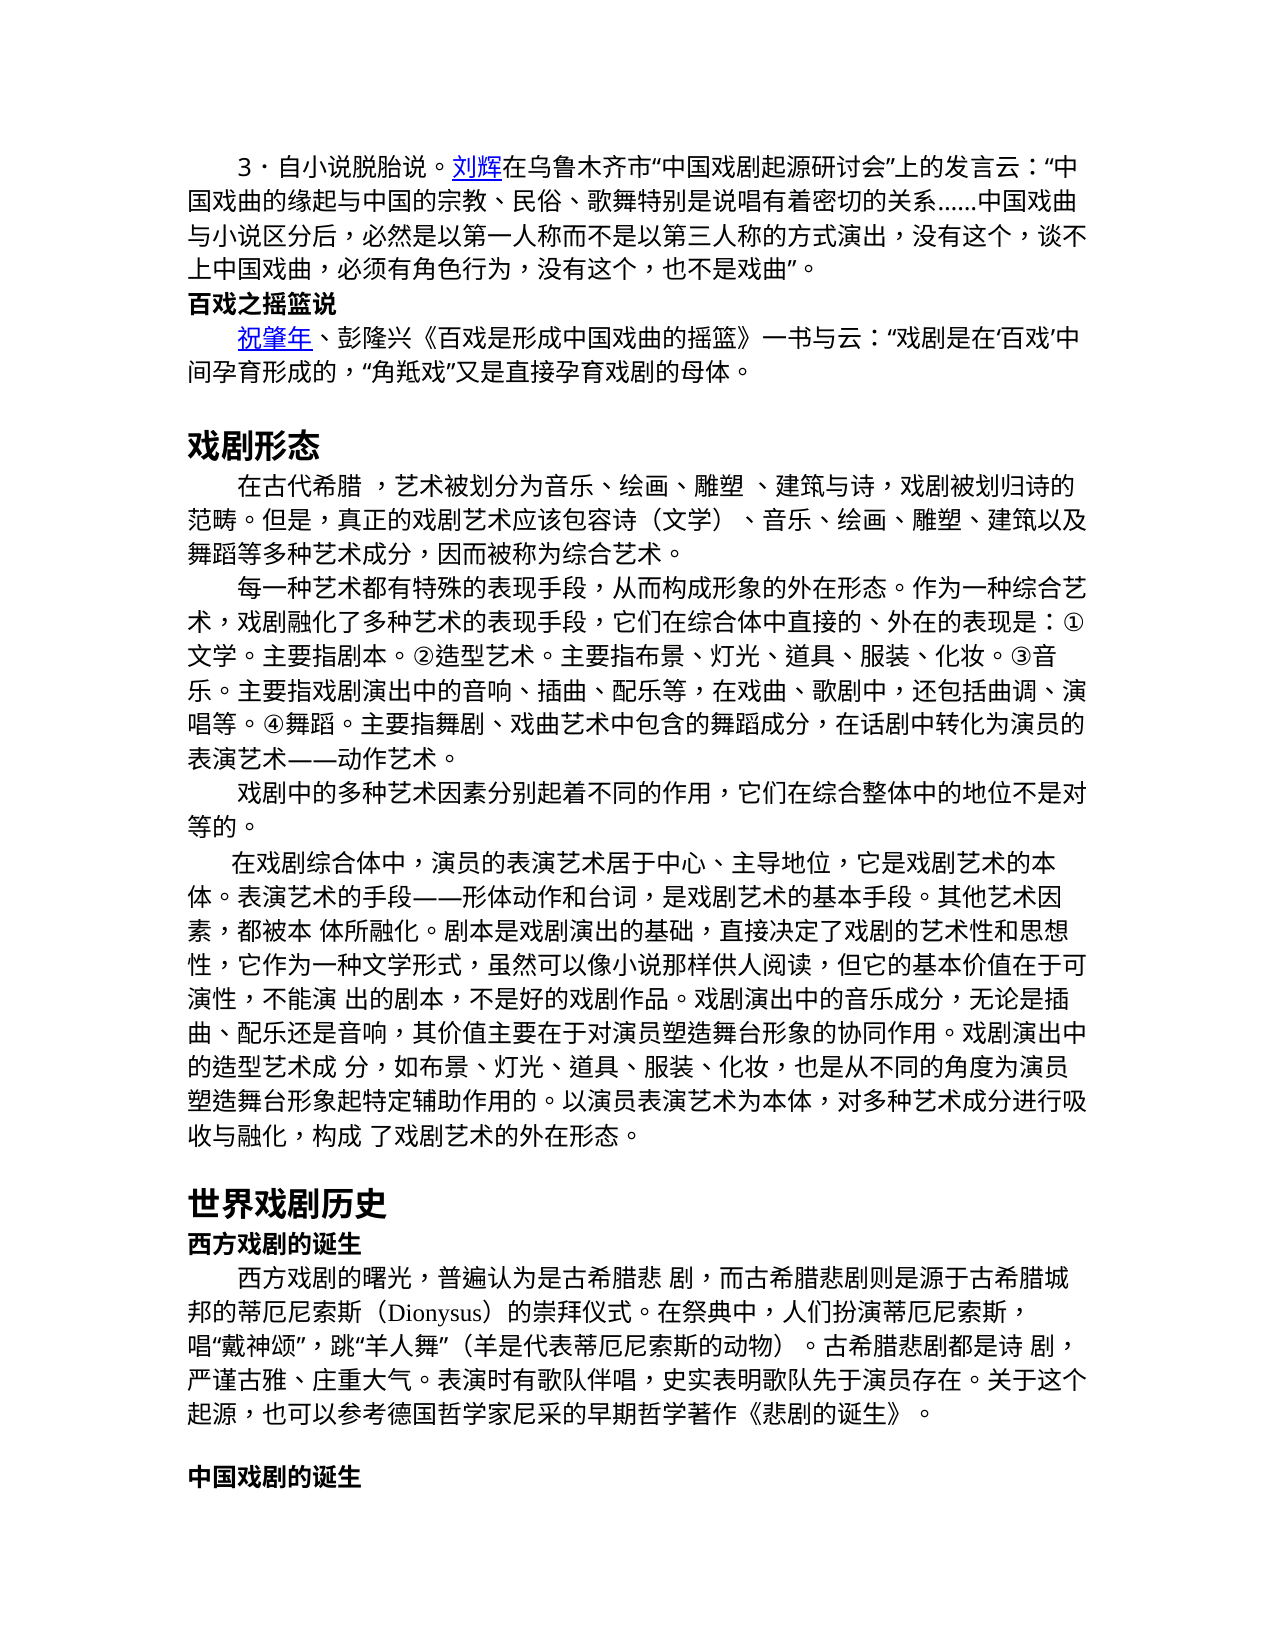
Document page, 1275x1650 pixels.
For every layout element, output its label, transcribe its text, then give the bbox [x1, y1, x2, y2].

text 中国戏剧的诞生 [187, 1459, 1087, 1493]
text 在古代希腊 ，艺术被划分为音乐、绘画、雕塑 、建筑与诗，戏剧被划归诗的范畴。但是，真正的戏剧艺术应该包容诗（文学）、音乐、绘画、雕塑、建筑以及舞蹈等多种艺术成分，因而被称为综合艺术。 [187, 469, 1087, 571]
text 百戏之摇篮说 [187, 286, 1087, 321]
text 西方戏剧的曙光，普遍认为是古希腊悲 剧，而古希腊悲剧则是源于古希腊城邦的蒂厄尼索斯（Dionysus）的崇拜仪式。在祭典中，人们扮演蒂厄尼索斯，唱“戴神颂”，跳“羊人舞”（羊是代表蒂厄尼索斯的动物）。古希腊悲剧都是诗 剧，严谨古雅、庄重大气。表演时有歌队伴唱，史实表明歌队先于演员存在。关于这个起源，也可以参考德国哲学家尼采的早期哲学著作《悲剧的诞生》。 [187, 1260, 1087, 1431]
text 3．自小说脱胎说。刘辉在乌鲁木齐市“中国戏剧起源研讨会”上的发言云：“中国戏曲的缘起与中国的宗教、民俗、歌舞特别是说唱有着密切的关系……中国戏曲与小说区分后，必然是以第一人称而不是以第三人称的方式演出，没有这个，谈不上中国戏曲，必须有角色行为，没有这个，也不是戏曲”。 [187, 150, 1087, 286]
text 在戏剧综合体中，演员的表演艺术居于中心、主导地位，它是戏剧艺术的本体。表演艺术的手段——形体动作和台词，是戏剧艺术的基本手段。其他艺术因素，都被本 体所融化。剧本是戏剧演出的基础，直接决定了戏剧的艺术性和思想性，它作为一种文学形式，虽然可以像小说那样供人阅读，但它的基本价值在于可演性，不能演 出的剧本，不是好的戏剧作品。戏剧演出中的音乐成分，无论是插曲、配乐还是音响，其价值主要在于对演员塑造舞台形象的协同作用。戏剧演出中的造型艺术成 分，如布景、灯光、道具、服装、化妆，也是从不同的角度为演员塑造舞台形象起特定辅助作用的。以演员表演艺术为本体，对多种艺术成分进行吸收与融化，构成 了戏剧艺术的外在形态。 [187, 843, 1087, 1152]
text 西方戏剧的诞生 [187, 1226, 1087, 1260]
text 祝肇年、彭隆兴《百戏是形成中国戏曲的摇篮》一书与云：“戏剧是在‘百戏’中间孕育形成的，“角羝戏”又是直接孕育戏剧的母体。 [187, 321, 1087, 389]
text 戏剧形态 [187, 423, 1087, 468]
text 世界戏剧历史 [187, 1181, 1087, 1226]
text 每一种艺术都有特殊的表现手段，从而构成形象的外在形态。作为一种综合艺术，戏剧融化了多种艺术的表现手段，它们在综合体中直接的、外在的表现是：①文学。主要指剧本。②造型艺术。主要指布景、灯光、道具、服装、化妆。③音乐。主要指戏剧演出中的音响、插曲、配乐等，在戏曲、歌剧中，还包括曲调、演唱等。④舞蹈。主要指舞剧、戏曲艺术中包含的舞蹈成分，在话剧中转化为演员的表演艺术——动作艺术。 [187, 571, 1087, 775]
text 戏剧中的多种艺术因素分别起着不同的作用，它们在综合整体中的地位不是对等的。 [187, 775, 1087, 843]
